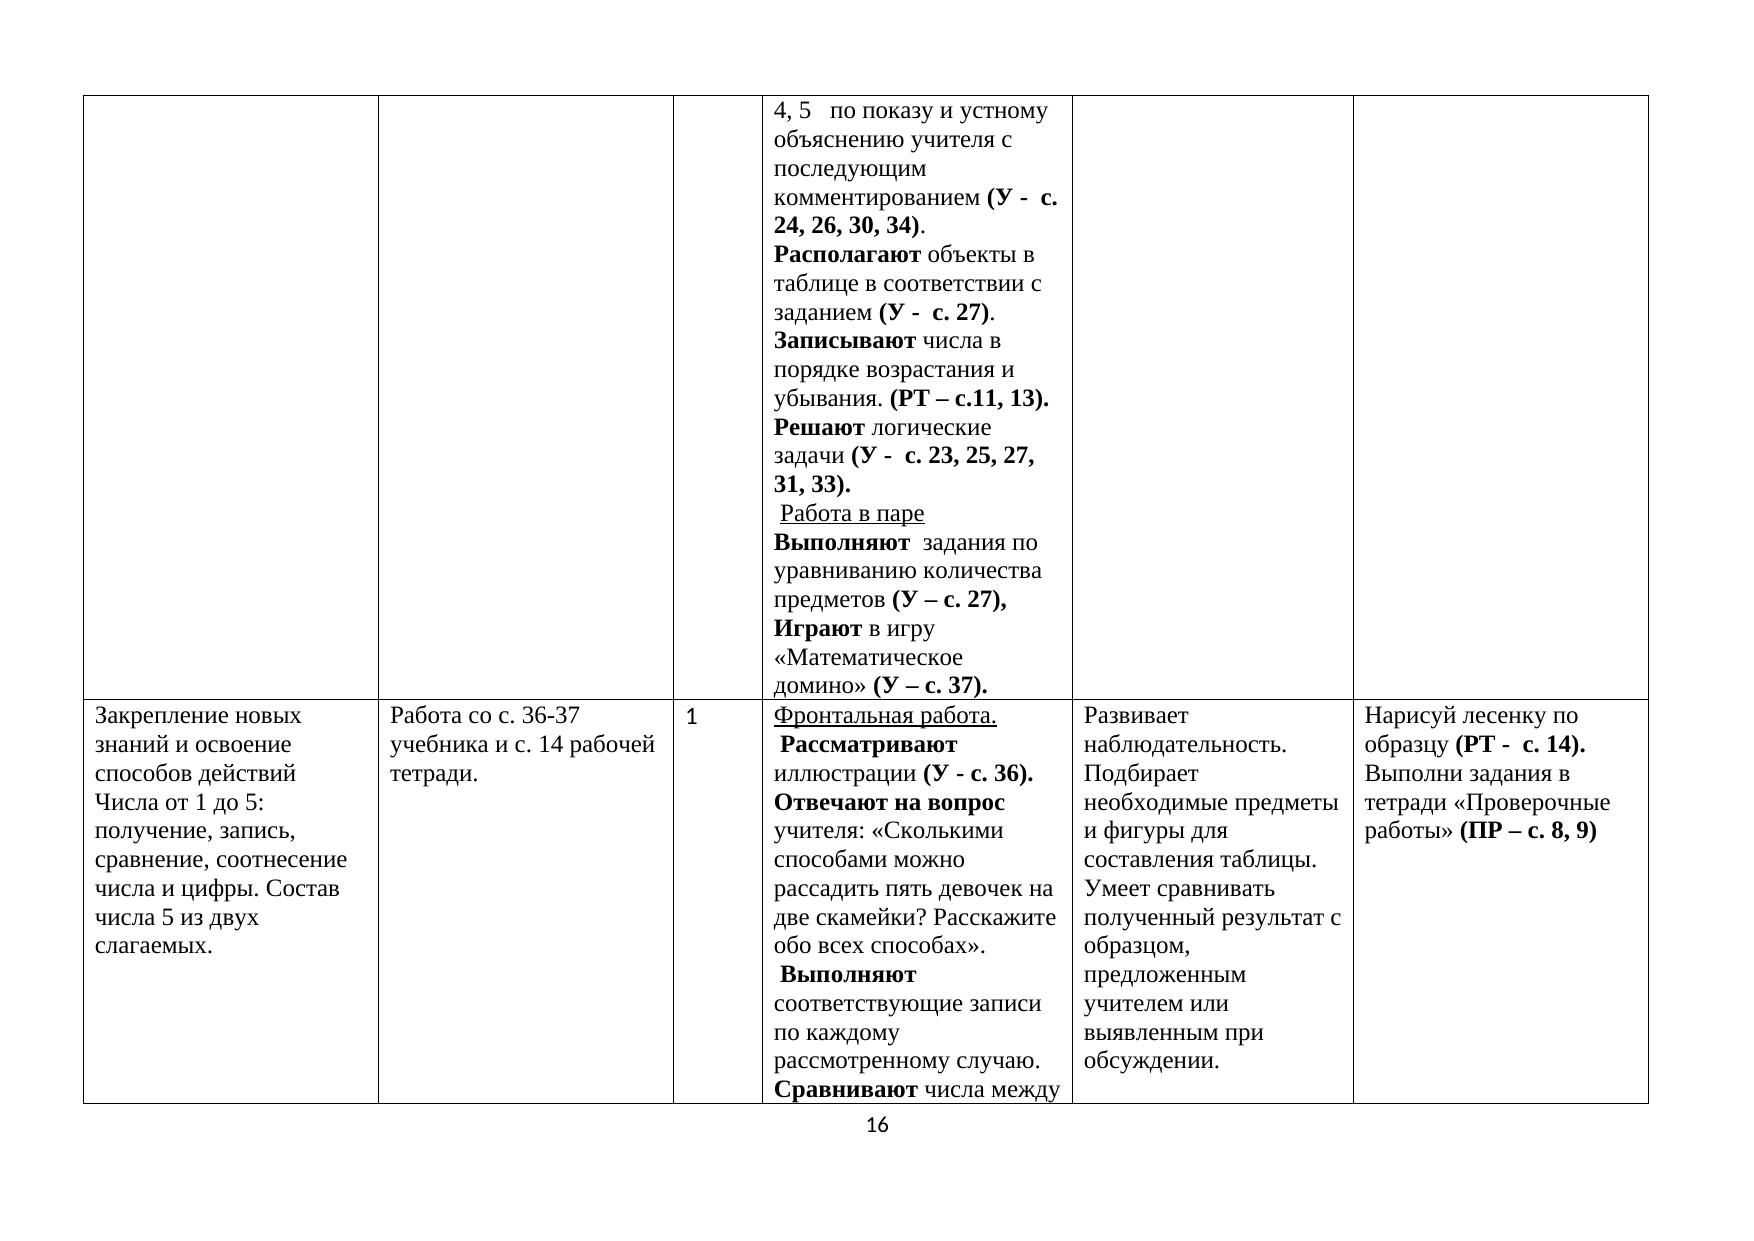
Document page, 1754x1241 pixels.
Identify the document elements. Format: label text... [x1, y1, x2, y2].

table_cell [84, 96, 378, 699]
table_cell 1 [674, 700, 762, 1103]
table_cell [379, 700, 673, 1103]
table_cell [84, 700, 378, 1103]
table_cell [1073, 700, 1353, 1103]
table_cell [1354, 700, 1648, 1103]
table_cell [1073, 96, 1353, 699]
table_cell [1354, 96, 1648, 699]
table_cell 6 [674, 96, 762, 699]
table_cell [763, 700, 1072, 1103]
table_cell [379, 96, 673, 699]
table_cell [763, 96, 1072, 699]
